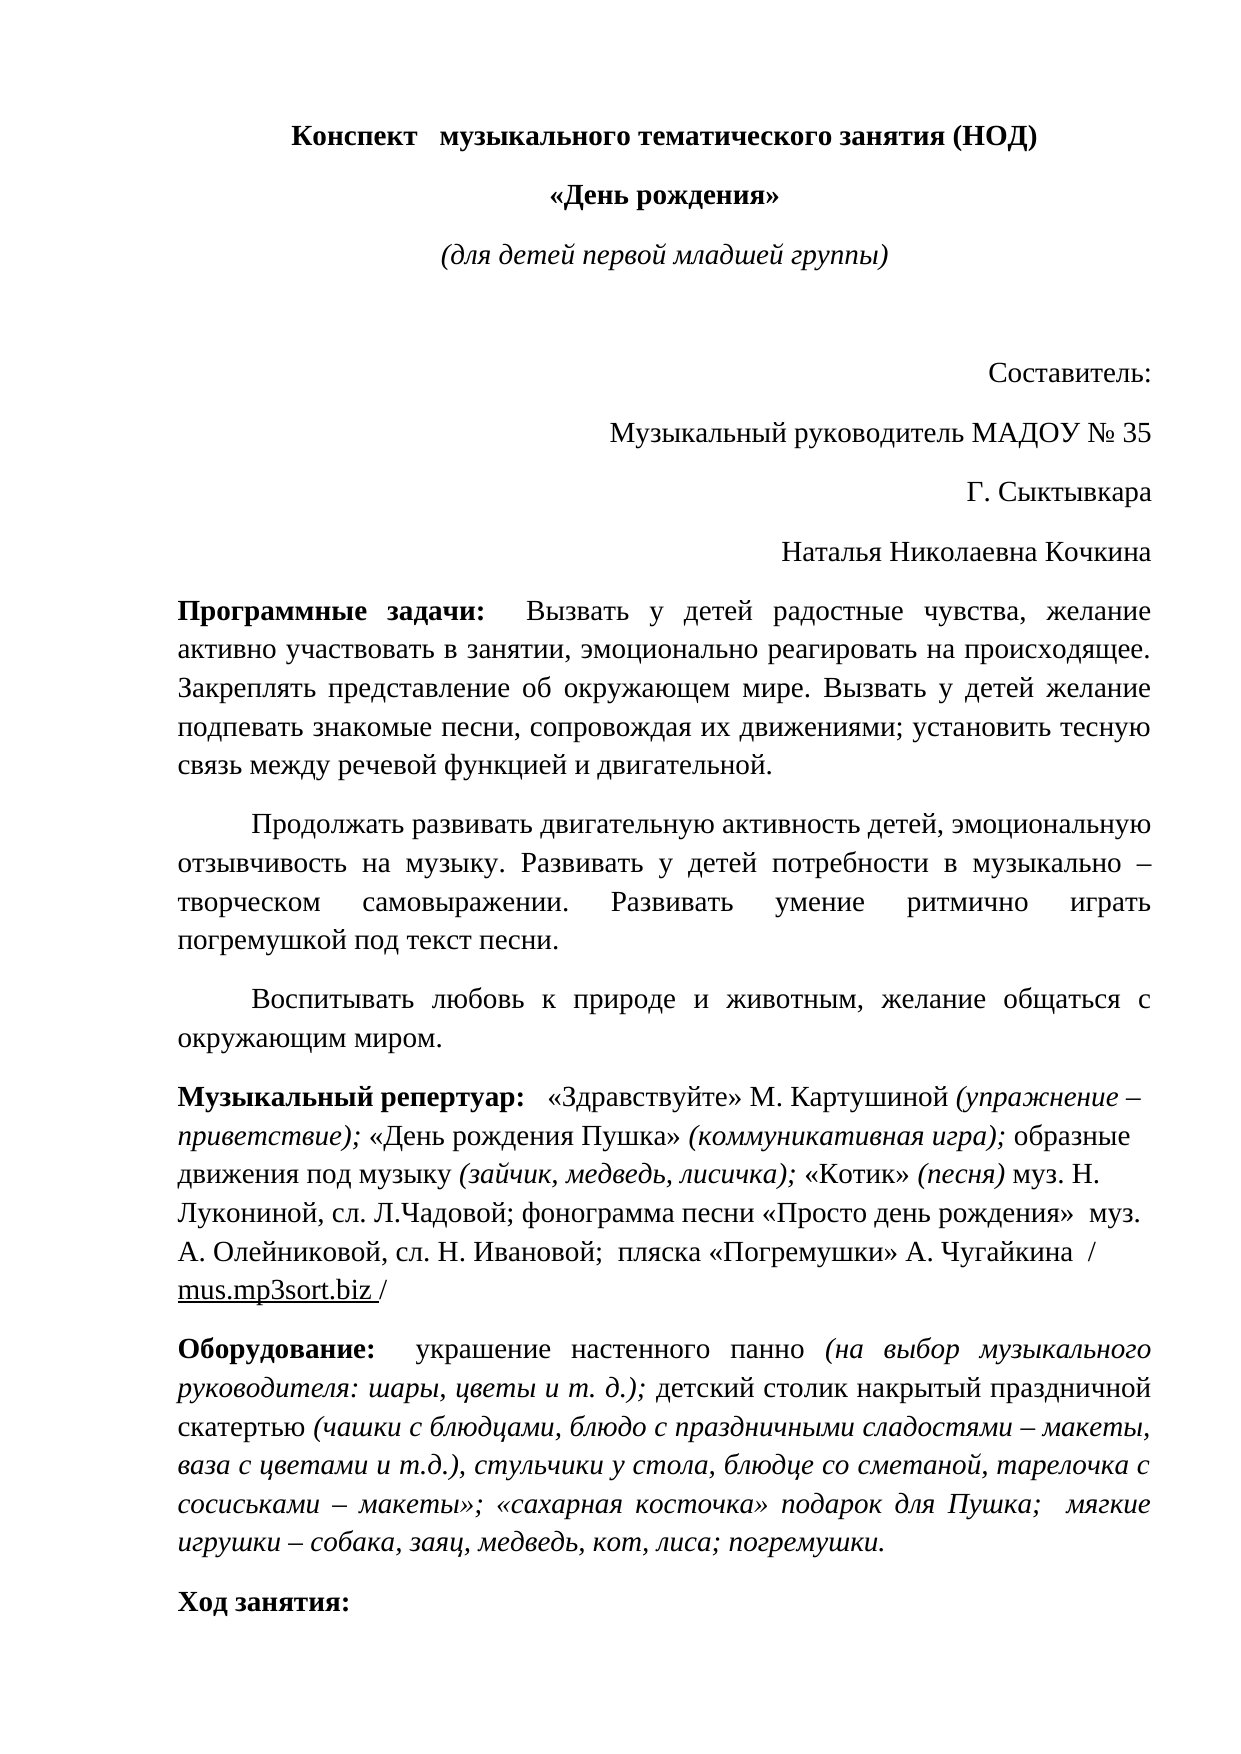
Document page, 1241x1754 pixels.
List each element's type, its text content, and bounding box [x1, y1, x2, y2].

text Наталья Николаевна Кочкина [177, 534, 1152, 567]
text Конспект музыкального тематического занятия (НОД) [177, 118, 1152, 152]
text Продолжать развивать двигательную активность детей, эмоциональную отзывчивость на музыку. Развивать у детей потребности в музыкально – творческом самовыражении. Развивать умение ритмично играть погремушкой под текст песни. [177, 807, 1152, 956]
text Воспитывать любовь к природе и животным, желание общаться с окружающим миром. [177, 982, 1152, 1054]
text (для детей первой младшей группы) [177, 237, 1152, 270]
text Составитель: [177, 356, 1152, 389]
text Музыкальный руководитель МАДОУ № 35 [177, 415, 1152, 448]
text «День рождения» [177, 177, 1152, 211]
text Г. Сыктывкара [177, 474, 1152, 508]
text Ход занятия: [177, 1584, 1152, 1617]
text Программные задачи: Вызвать у детей радостные чувства, желание активно участвовать в занятии, эмоционально реагировать на происходящее. Закреплять представление об окружающем мире. Вызвать у детей желание подпевать знакомые песни, сопровождая их движениями; установить тесную связь между речевой функцией и двигательной. [177, 593, 1152, 781]
text Музыкальный репертуар: «Здравствуйте» М. Картушиной (упражнение – приветствие); «День рождения Пушка» (коммуникативная игра); образные движения под музыку (зайчик, медведь, лисичка); «Котик» (песня) муз. Н. Лукониной, сл. Л.Чадовой; фонограмма песни «Просто день рождения» муз. А. Олейниковой, сл. Н. Ивановой; пляска «Погремушки» А. Чугайкина / mus.mp3sort.biz / [177, 1079, 1152, 1306]
text Оборудование: украшение настенного панно (на выбор музыкального руководителя: шары, цветы и т. д.); детский столик накрытый праздничной скатертью (чашки с блюдцами, блюдо с праздничными сладостями – макеты, ваза с цветами и т.д.), стульчики у стола, блюдце со сметаной, тарелочка с сосиськами – макеты»; «сахарная косточка» подарок для Пушка; мягкие игрушки – собака, заяц, медведь, кот, лиса; погремушки. [177, 1332, 1152, 1558]
